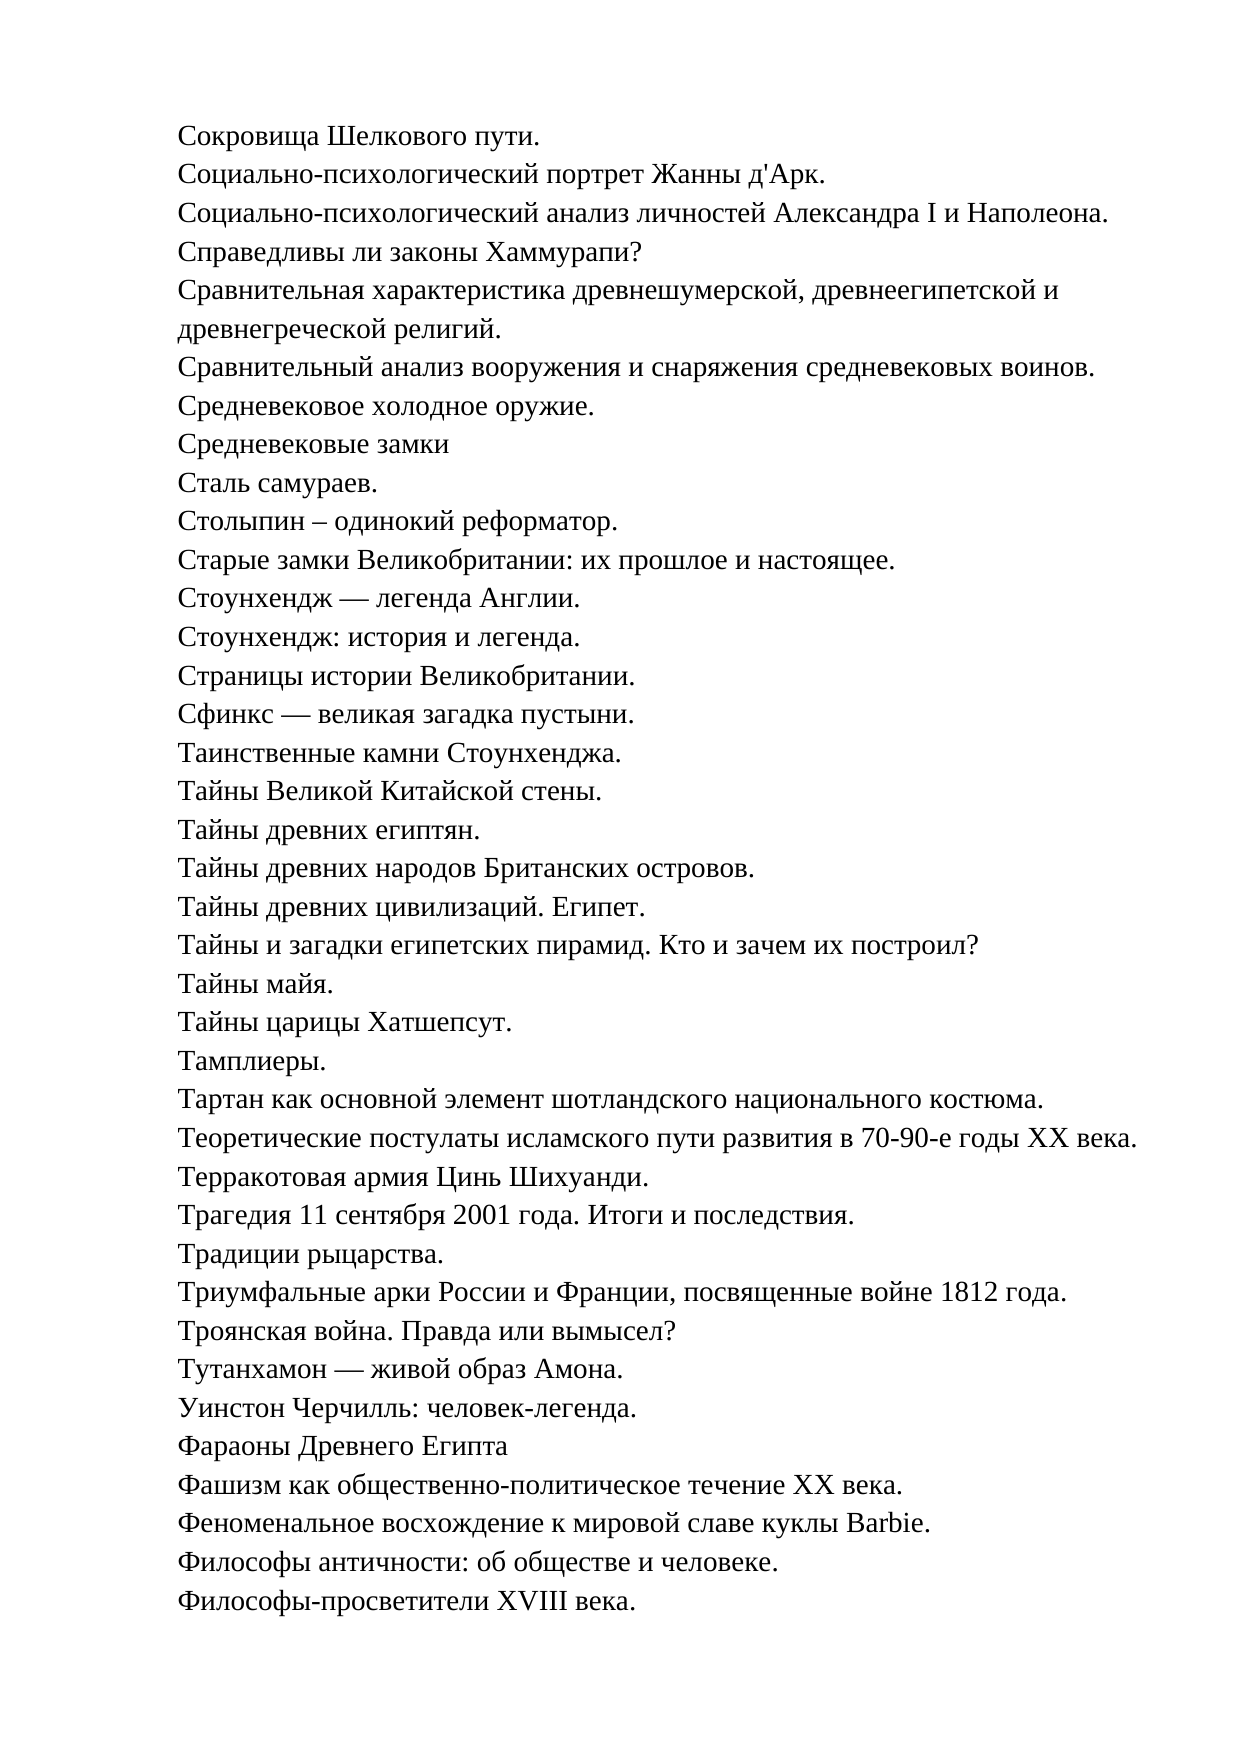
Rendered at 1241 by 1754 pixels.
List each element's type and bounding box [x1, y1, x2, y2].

text [177, 118, 1152, 1616]
